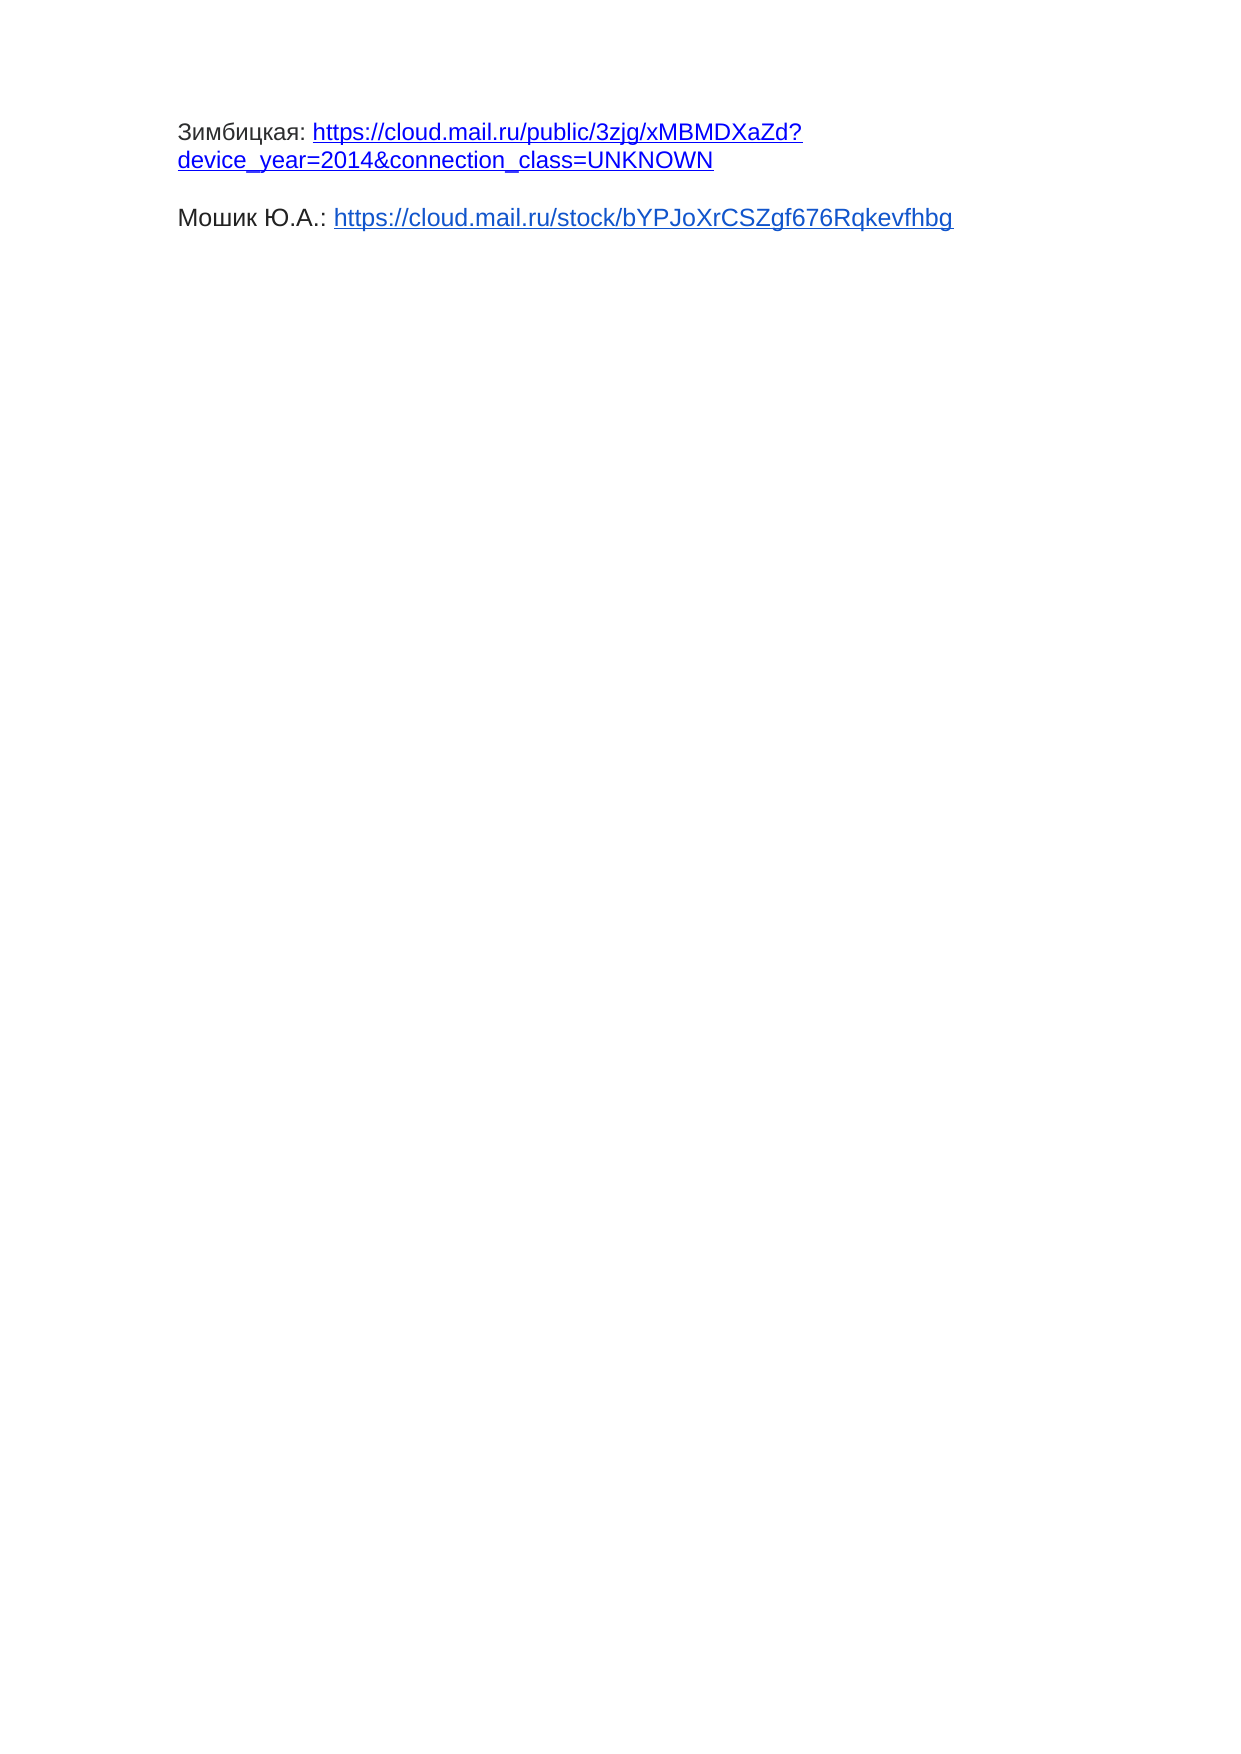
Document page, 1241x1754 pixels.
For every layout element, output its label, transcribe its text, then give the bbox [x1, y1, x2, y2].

text Мошик Ю.А.: https://cloud.mail.ru/stock/bYPJoXrCSZgf676Rqkevfhbg [177, 202, 1152, 231]
text Зимбицкая: https://cloud.mail.ru/public/3zjg/xMBMDXaZd?device_year=2014&connection_class=UNKNOWN [177, 118, 1152, 173]
